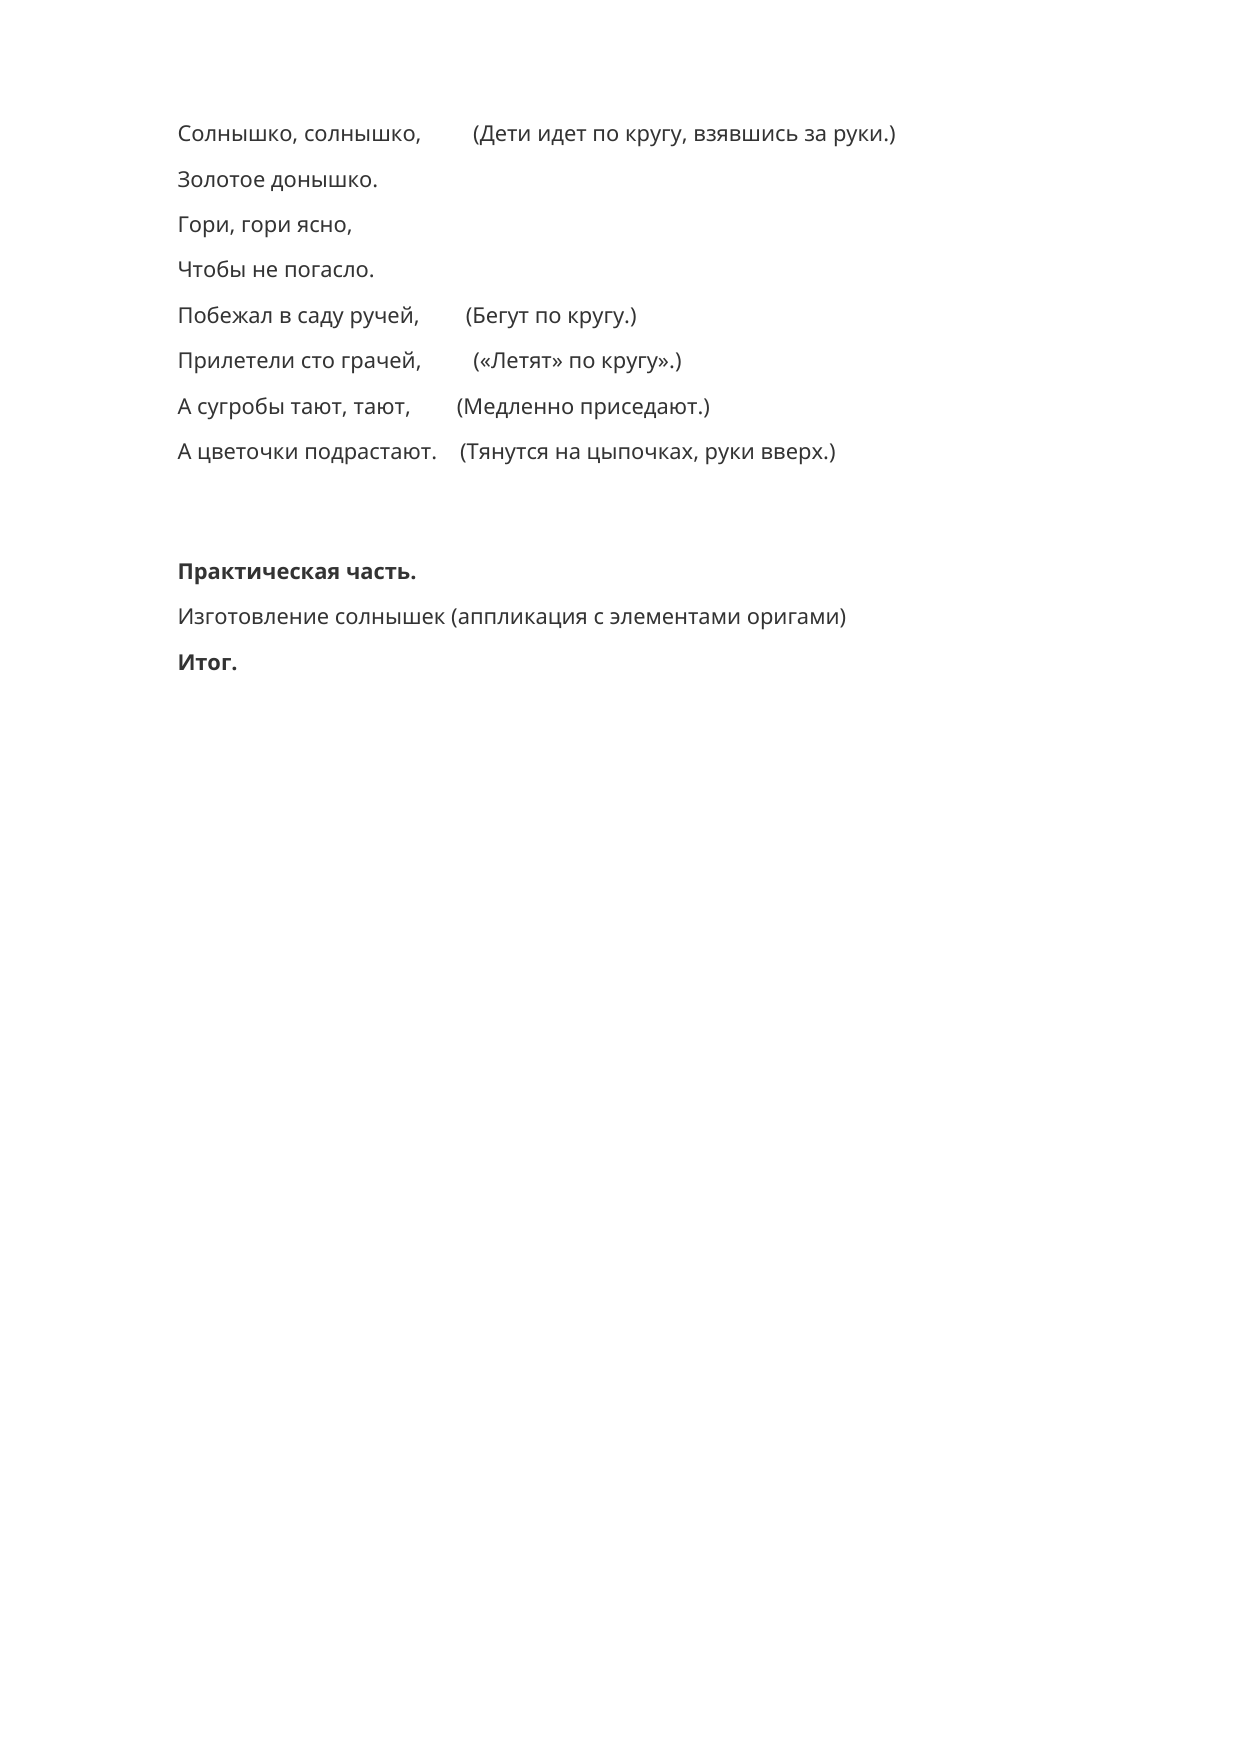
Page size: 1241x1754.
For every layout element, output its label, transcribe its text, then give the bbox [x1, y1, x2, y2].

text А цветочки подрастают. (Тянутся на цыпочках, руки вверх.) [177, 436, 1152, 466]
text Итог. [177, 646, 1152, 676]
text Изготовление солнышек (аппликация с элементами оригами) [177, 601, 1152, 631]
text Практическая часть. [177, 556, 1152, 585]
text Гори, гори ясно, [177, 209, 1152, 239]
text А сугробы тают, тают, (Медленно приседают.) [177, 391, 1152, 420]
text Побежал в саду ручей, (Бегут по кругу.) [177, 300, 1152, 329]
text Солнышко, солнышко, (Дети идет по кругу, взявшись за руки.) [177, 118, 1152, 148]
text Прилетели сто грачей, («Летят» по кругу».) [177, 345, 1152, 375]
text Золотое донышко. [177, 163, 1152, 193]
text Чтобы не погасло. [177, 254, 1152, 284]
